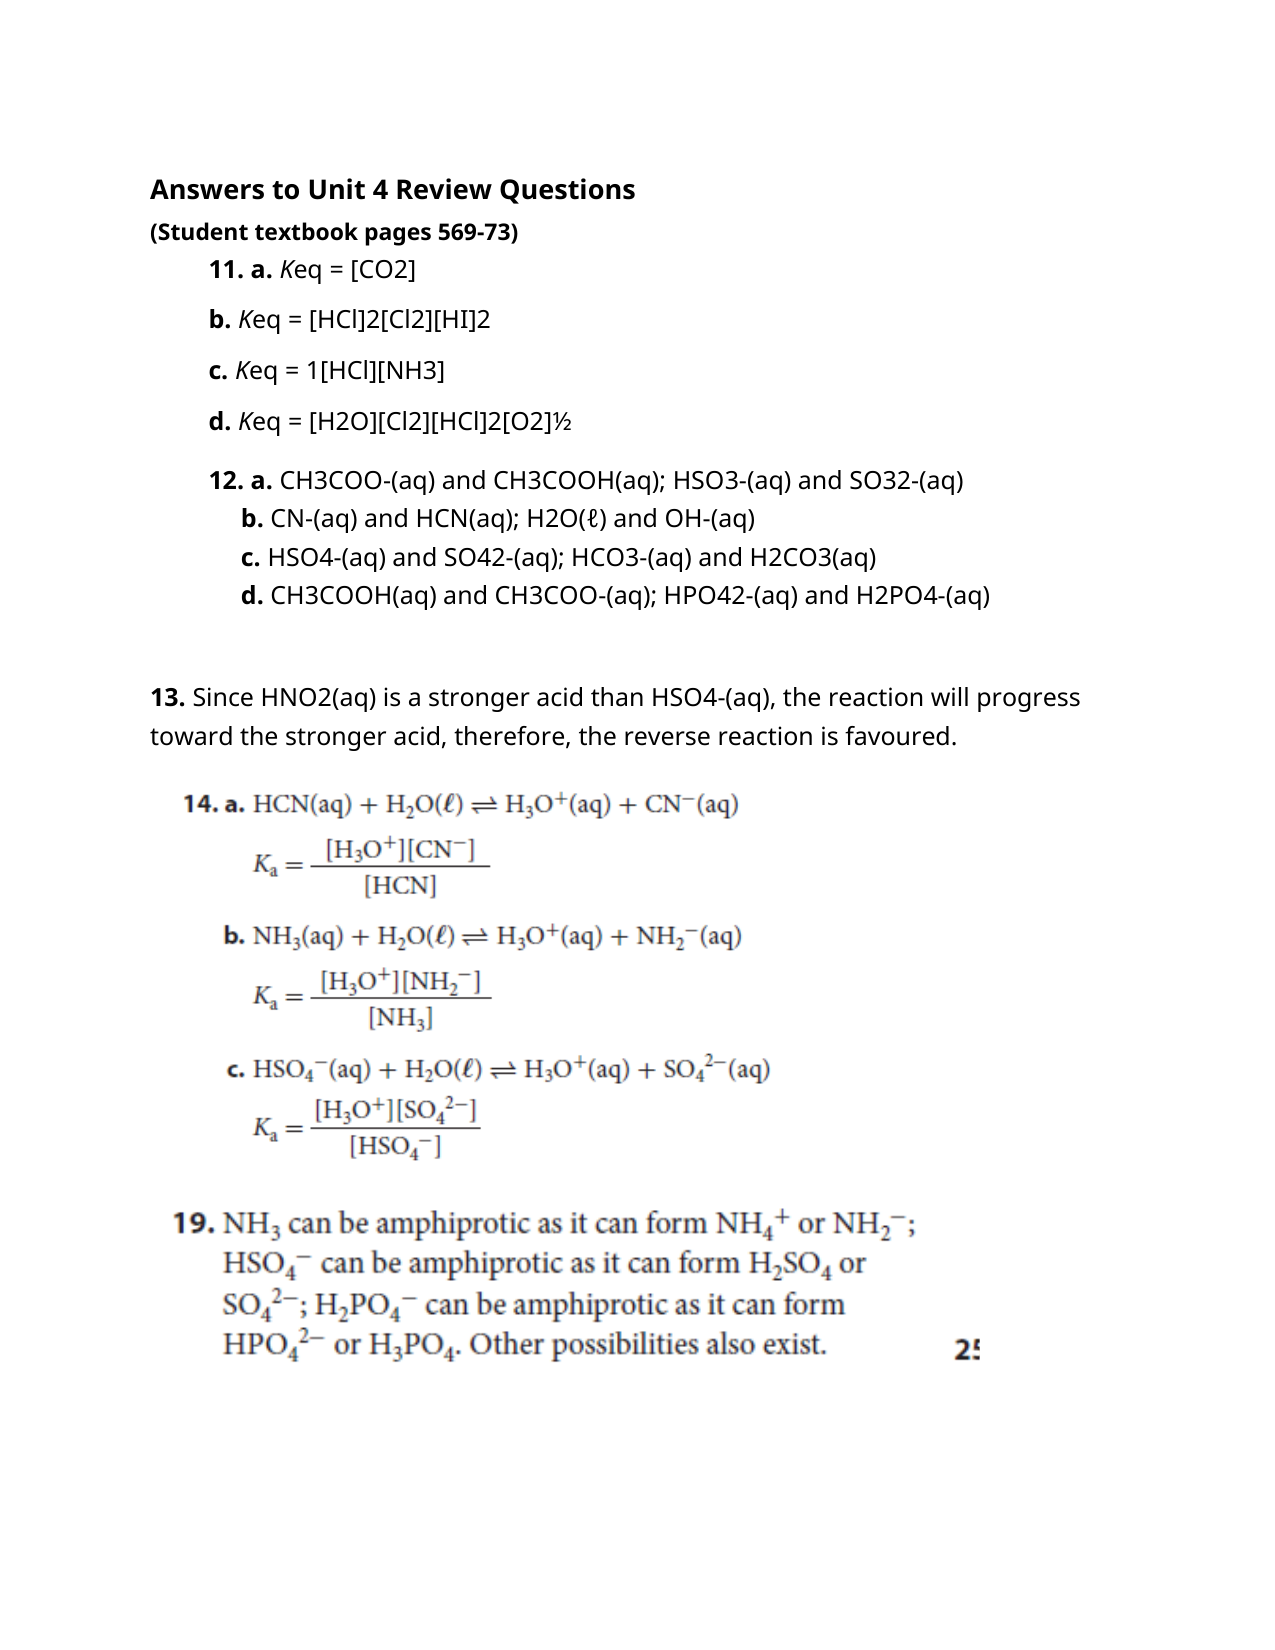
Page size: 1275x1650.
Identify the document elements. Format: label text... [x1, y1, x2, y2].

text Answers to Unit 4 Review Questions [150, 171, 1125, 208]
text (Student textbook pages 569-73) [150, 216, 1125, 247]
text 11. a. Keq = [CO2] [208, 251, 1125, 286]
text 13. Since HNO2(aq) is a stronger acid than HSO4-(aq), the reaction will progress toward the stronger acid, therefore, the reverse reaction is favoured. [150, 680, 1125, 753]
text 12. a. CH3COO-(aq) and CH3COOH(aq); HSO3-(aq) and SO32-(aq) [208, 463, 1125, 497]
text d. CH3COOH(aq) and CH3COO-(aq); HPO42-(aq) and H2PO4-(aq) [208, 577, 1125, 611]
text b. Keq = [HCl]2[Cl2][HI]2 [208, 302, 1125, 336]
text c. HSO4-(aq) and SO42-(aq); HCO3-(aq) and H2CO3(aq) [208, 539, 1125, 573]
text c. Keq = 1[HCl][NH3] [208, 353, 1125, 387]
text d. Keq = [H2O][Cl2][HCl]2[O2]½ [208, 404, 1125, 438]
text b. CN-(aq) and HCN(aq); H2O(ℓ) and OH-(aq) [208, 501, 1125, 535]
